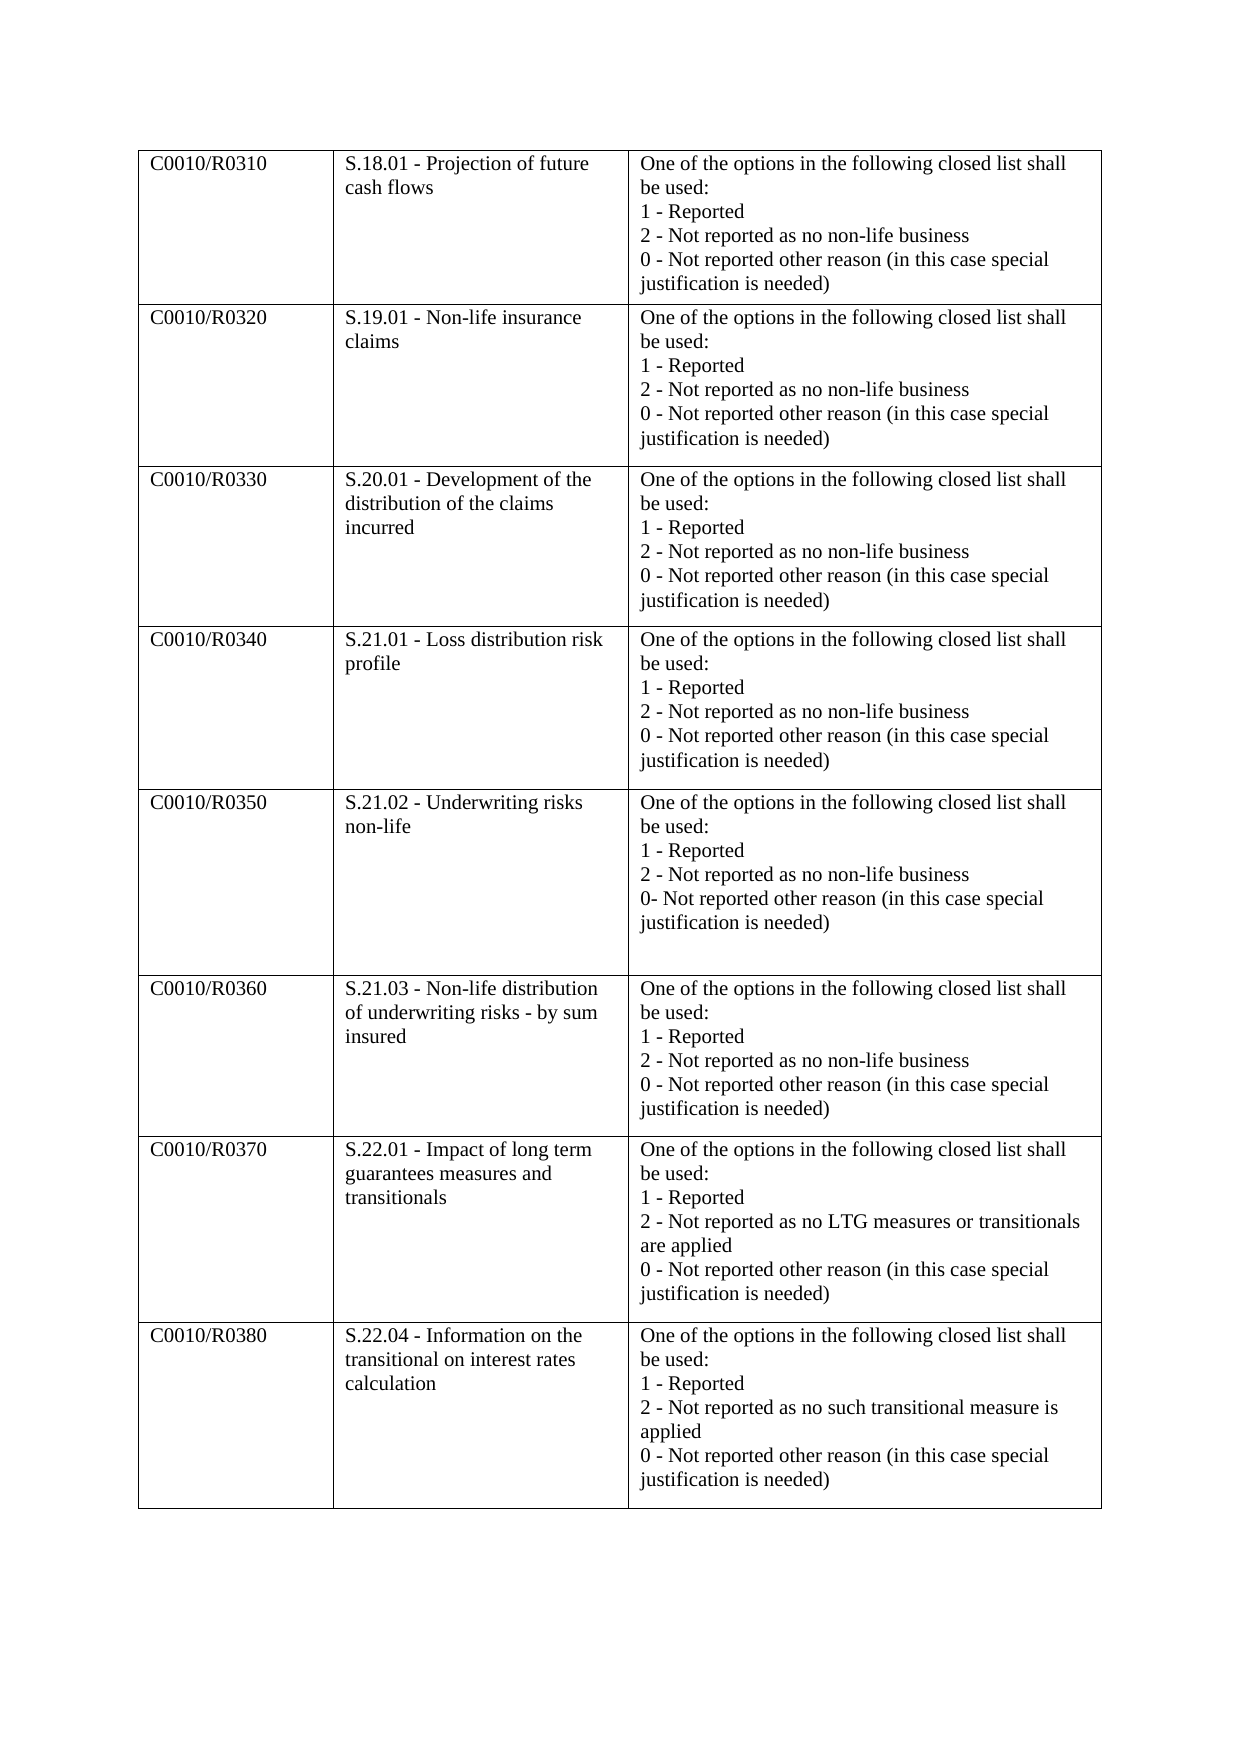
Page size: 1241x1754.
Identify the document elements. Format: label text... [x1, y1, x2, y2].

table_cell S.19.01 - Non-life insurance claims [334, 305, 628, 466]
table_cell One of the options in the following closed list shall be used: 1 - Reported 2 - Not reported as no non-life business 0- Not reported other reason (in this case special justification is needed) [629, 790, 1101, 974]
table_cell One of the options in the following closed list shall be used: 1 - Reported 2 - Not reported as no non-life business 0 - Not reported other reason (in this case special justification is needed) [629, 627, 1101, 788]
table_cell One of the options in the following closed list shall be used: 1 - Reported 2 - Not reported as no non-life business 0 - Not reported other reason (in this case special justification is needed) [629, 976, 1101, 1136]
table_cell One of the options in the following closed list shall be used: 1 - Reported 2 - Not reported as no non-life business 0 - Not reported other reason (in this case special justification is needed) [629, 151, 1101, 304]
table_cell One of the options in the following closed list shall be used: 1 - Reported 2 - Not reported as no non-life business 0 - Not reported other reason (in this case special justification is needed) [629, 467, 1101, 626]
table_cell C0010/R0310 [139, 151, 333, 304]
table_cell C0010/R0360 [139, 976, 333, 1136]
table_cell C0010/R0340 [139, 627, 333, 788]
table_cell One of the options in the following closed list shall be used: 1 - Reported 2 - Not reported as no LTG measures or transitionals are applied 0 - Not reported other reason (in this case special justification is needed) [629, 1137, 1101, 1322]
table_cell C0010/R0350 [139, 790, 333, 974]
table_cell S.21.02 - Underwriting risks non-life [334, 790, 628, 974]
table_cell S.21.03 - Non-life distribution of underwriting risks - by sum insured [334, 976, 628, 1136]
table_cell S.20.01 - Development of the distribution of the claims incurred [334, 467, 628, 626]
table_cell C0010/R0380 [139, 1323, 333, 1508]
table_cell S.21.01 - Loss distribution risk profile [334, 627, 628, 788]
table_cell C0010/R0330 [139, 467, 333, 626]
table_cell S.22.04 - Information on the transitional on interest rates calculation [334, 1323, 628, 1508]
table_cell S.22.01 - Impact of long term guarantees measures and transitionals [334, 1137, 628, 1322]
table_cell One of the options in the following closed list shall be used: 1 - Reported 2 - Not reported as no non-life business 0 - Not reported other reason (in this case special justification is needed) [629, 305, 1101, 466]
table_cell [629, 1323, 1101, 1508]
table_cell C0010/R0370 [139, 1137, 333, 1322]
table_cell S.18.01 - Projection of future cash flows [334, 151, 628, 304]
table_cell C0010/R0320 [139, 305, 333, 466]
